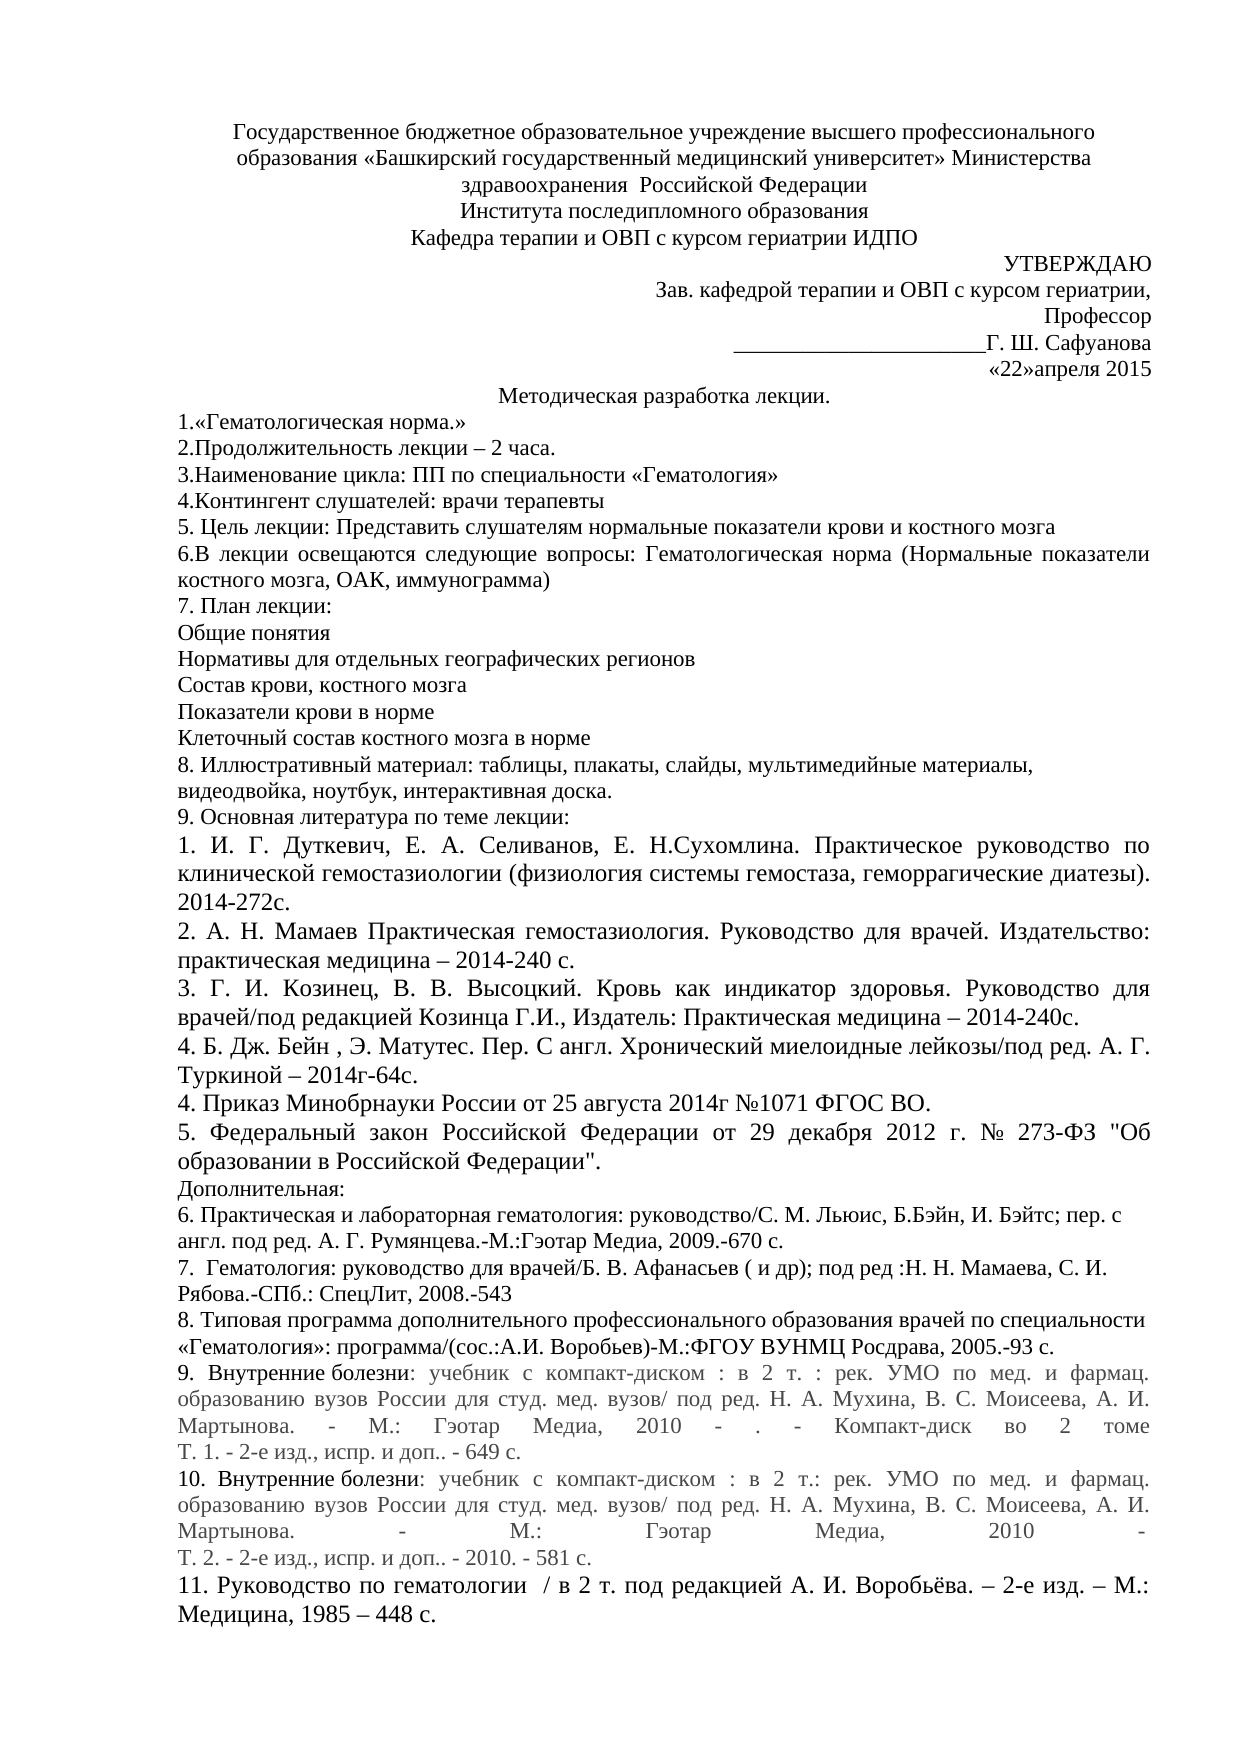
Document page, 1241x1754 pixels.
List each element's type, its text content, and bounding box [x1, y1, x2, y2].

text 8. Иллюстративный материал: таблицы, плакаты, слайды, мультимедийные материалы, видеодвойка, ноутбук, интерактивная доска. [177, 751, 1152, 803]
text 6.В лекции освещаются следующие вопросы: Гематологическая норма (Нормальные показатели костного мозга, ОАК, иммунограмма) [177, 540, 1152, 592]
text 4. Б. Дж. Бейн , Э. Матутес. Пер. С англ. Хронический миелоидные лейкозы/под ред. А. Г. Туркиной – 2014г-64с. [177, 1031, 1152, 1088]
text Дополнительная: [177, 1175, 1152, 1201]
text 7. План лекции: [177, 592, 1152, 619]
text 2.Продолжительность лекции – 2 часа. [177, 434, 1152, 461]
text 5. Цель лекции: Представить слушателям нормальные показатели крови и костного мозга [177, 513, 1152, 540]
text Клеточный состав костного мозга в норме [177, 724, 1152, 751]
text 4.Контингент слушателей: врачи терапевты [177, 487, 1152, 513]
text Методическая разработка лекции. [177, 382, 1152, 408]
text 5. Федеральный закон Российской Федерации от 29 декабря 2012 г. № 273-ФЗ "Об образовании в Российской Федерации". [177, 1117, 1152, 1175]
text Состав крови, костного мозга [177, 672, 1152, 698]
text Зав. кафедрой терапии и ОВП с курсом гериатрии, [177, 276, 1152, 303]
text 11. Руководство по гематологии / в 2 т. под редакцией А. И. Воробьёва. – 2-е изд. – М.: Медицина, 1985 – 448 с. [177, 1570, 1152, 1627]
text 7. Гематология: руководство для врачей/Б. В. Афанасьев ( и др); под ред :Н. Н. Мамаева, С. И. Рябова.-СПб.: СпецЛит, 2008.-543 [512, 1254, 1152, 1306]
text 9. Основная литература по теме лекции: [177, 803, 1152, 830]
text 10. Внутренние болезни: учебник с компакт-диском : в 2 т.: рек. УМО по мед. и фармац. образованию вузов России для студ. мед. вузов/ под ред. Н. А. Мухина, В. С. Моисеева, А. И. Мартынова. - М.: Гэотар Медиа, 2010 - Т. 2. - 2-е изд., испр. и доп.. - 2010. - 581 с. [177, 1464, 1152, 1570]
text Кафедра терапии и ОВП с курсом гериатрии ИДПО [177, 223, 1152, 250]
text Показатели крови в норме [177, 698, 1152, 724]
text Государственное бюджетное образовательное учреждение высшего профессионального образования «Башкирский государственный медицинский университет» Министерства здравоохранения Российской Федерации [177, 118, 1152, 197]
text 1. И. Г. Дуткевич, Е. А. Селиванов, Е. Н.Сухомлина. Практическое руководство по клинической гемостазиологии (физиология системы гемостаза, геморрагические диатезы). 2014-272с. [177, 830, 1152, 916]
text 1.«Гематологическая норма.» [177, 408, 1152, 434]
text Института последипломного образования [177, 197, 1152, 223]
text Профессор [177, 303, 1152, 329]
text 2. А. Н. Мамаев Практическая гемостазиология. Руководство для врачей. Издательство: практическая медицина – 2014-240 с. [177, 916, 1152, 973]
text Нормативы для отдельных географических регионов [177, 645, 1152, 672]
text УТВЕРЖДАЮ [177, 250, 1152, 276]
text 3. Г. И. Козинец, В. В. Высоцкий. Кровь как индикатор здоровья. Руководство для врачей/под редакцией Козинца Г.И., Издатель: Практическая медицина – 2014-240с. [177, 973, 1152, 1031]
text Общие понятия [177, 619, 1152, 645]
text 3.Наименование цикла: ПП по специальности «Гематология» [177, 461, 1152, 487]
text «22»апреля 2015 [177, 355, 1152, 382]
text 4. Приказ Минобрнауки России от 25 августа 2014г №1071 ФГОС ВО. [177, 1088, 1152, 1117]
text 6. Практическая и лабораторная гематология: руководство/С. М. Льюис, Б.Бэйн, И. Бэйтс; пер. с англ. под ред. А. Г. Румянцева.-М.:Гэотар Медиа, 2009.-670 с. [177, 1201, 1152, 1254]
text ______________________Г. Ш. Сафуанова [177, 329, 1152, 355]
text 9. Внутренние болезни: учебник с компакт-диском : в 2 т. : рек. УМО по мед. и фармац. образованию вузов России для студ. мед. вузов/ под ред. Н. А. Мухина, В. С. Моисеева, А. И. Мартынова. - М.: Гэотар Медиа, 2010 - . - Компакт-диск во 2 томе Т. 1. - 2-е изд., испр. и доп.. - 649 с. [177, 1359, 1152, 1464]
